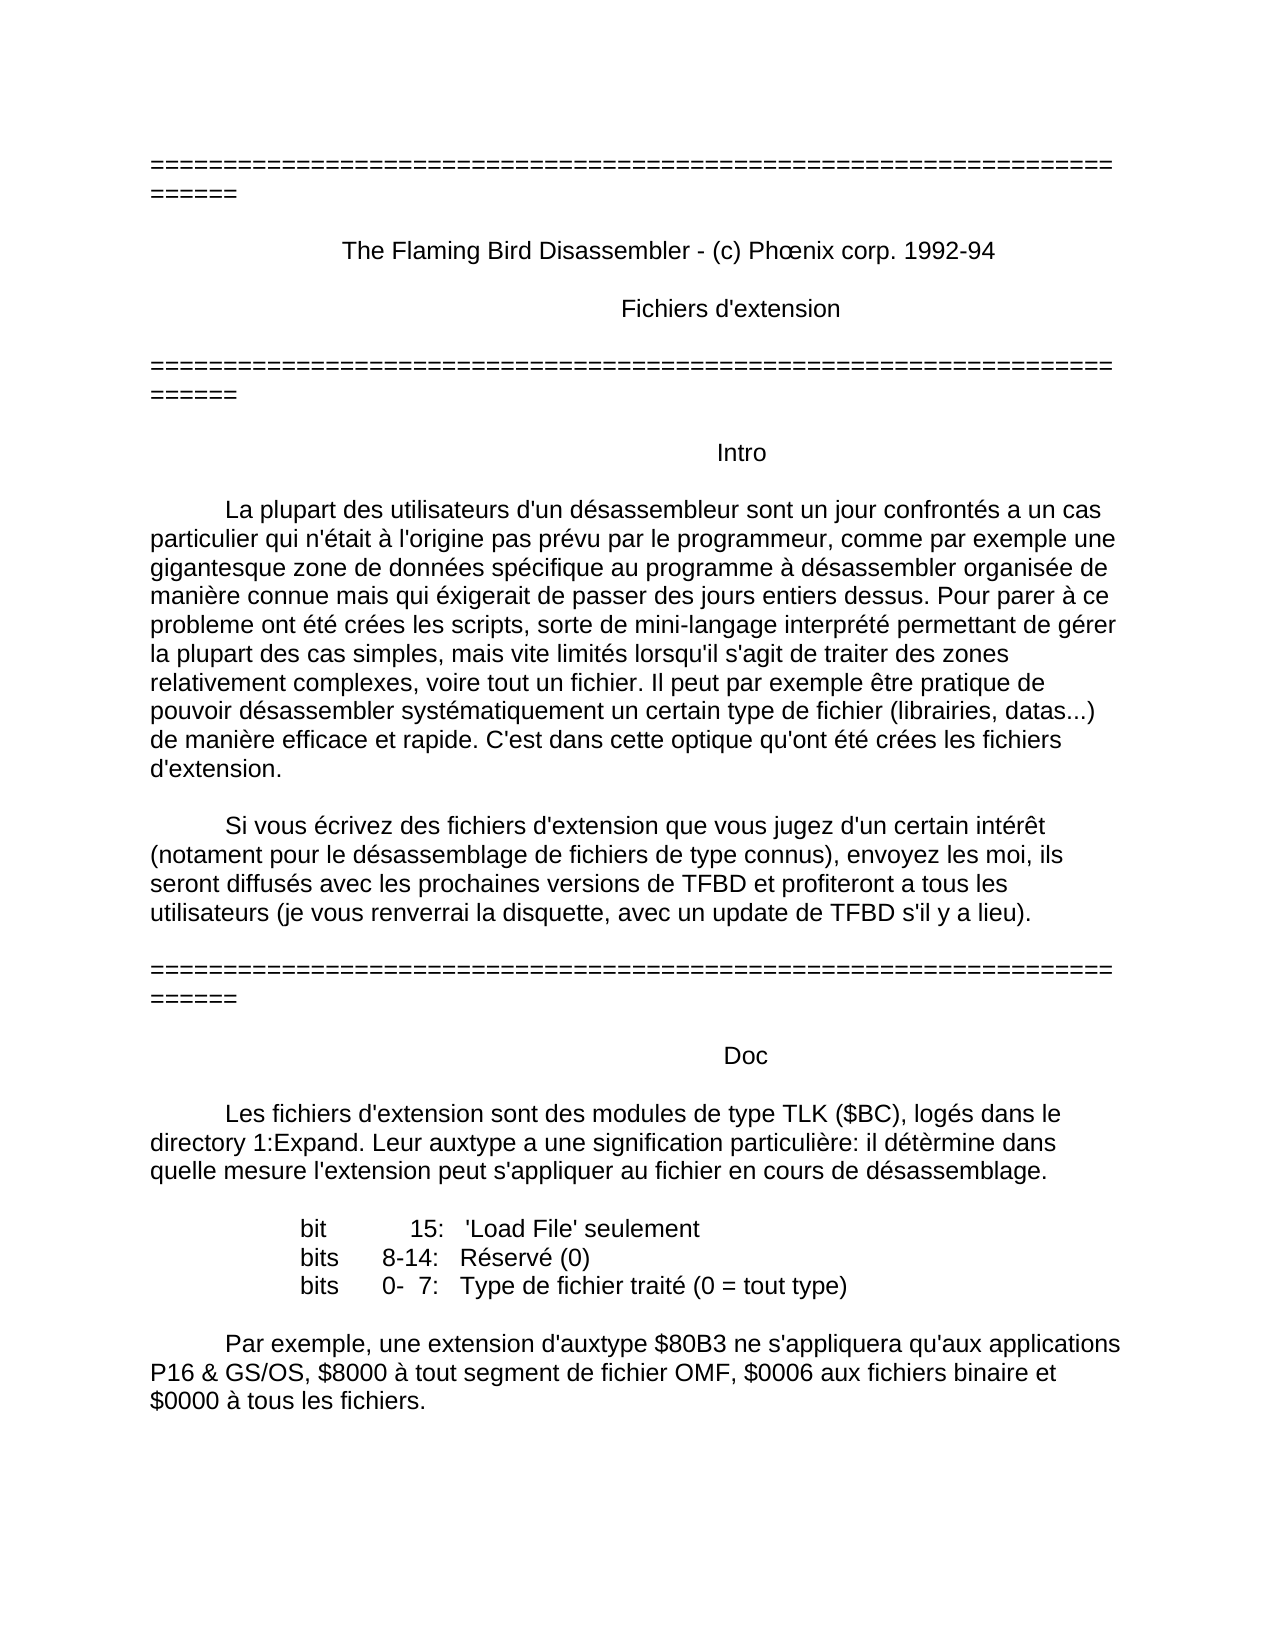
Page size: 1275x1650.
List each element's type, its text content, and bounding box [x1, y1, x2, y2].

text La plupart des utilisateurs d'un désassembleur sont un jour confrontés a un cas particulier qui n'était à l'origine pas prévu par le programmeur, comme par exemple une gigantesque zone de données spécifique au programme à désassembler organisée de manière connue mais qui éxigerait de passer des jours entiers dessus. Pour parer à ce probleme ont été crées les scripts, sorte de mini-langage interprété permettant de gérer la plupart des cas simples, mais vite limités lorsqu'il s'agit de traiter des zones relativement complexes, voire tout un fichier. Il peut par exemple être pratique de pouvoir désassembler systématiquement un certain type de fichier (librairies, datas...) de manière efficace et rapide. C'est dans cette optique qu'ont été crées les fichiers d'extension. [150, 495, 1125, 782]
text Intro [150, 437, 1125, 466]
text bits 0- 7: Type de fichier traité (0 = tout type) [150, 1271, 1125, 1300]
text Fichiers d'extension [150, 294, 1125, 322]
text Doc [150, 1041, 1125, 1070]
text bits 8-14: Réservé (0) [150, 1242, 1125, 1271]
text Si vous écrivez des fichiers d'extension que vous jugez d'un certain intérêt (notament pour le désassemblage de fichiers de type connus), envoyez les moi, ils seront diffusés avec les prochaines versions de TFBD et profiteront a tous les utilisateurs (je vous renverrai la disquette, avec un update de TFBD s'il y a lieu). [150, 811, 1125, 926]
text Par exemple, une extension d'auxtype $80B3 ne s'appliquera qu'aux applications P16 & GS/OS, $8000 à tout segment de fichier OMF, $0006 aux fichiers binaire et $0000 à tous les fichiers. [150, 1329, 1125, 1415]
text The Flaming Bird Disassembler - (c) Phœnix corp. 1992-94 [150, 236, 1125, 265]
text bit 15: 'Load File' seulement [150, 1214, 1125, 1242]
text Les fichiers d'extension sont des modules de type TLK ($BC), logés dans le directory 1:Expand. Leur auxtype a une signification particulière: il détèrmine dans quelle mesure l'extension peut s'appliquer au fichier en cours de désassemblage. [150, 1099, 1125, 1185]
text ======================================================================== [150, 351, 1125, 409]
text ======================================================================== [150, 150, 1125, 207]
text ======================================================================== [150, 955, 1125, 1012]
